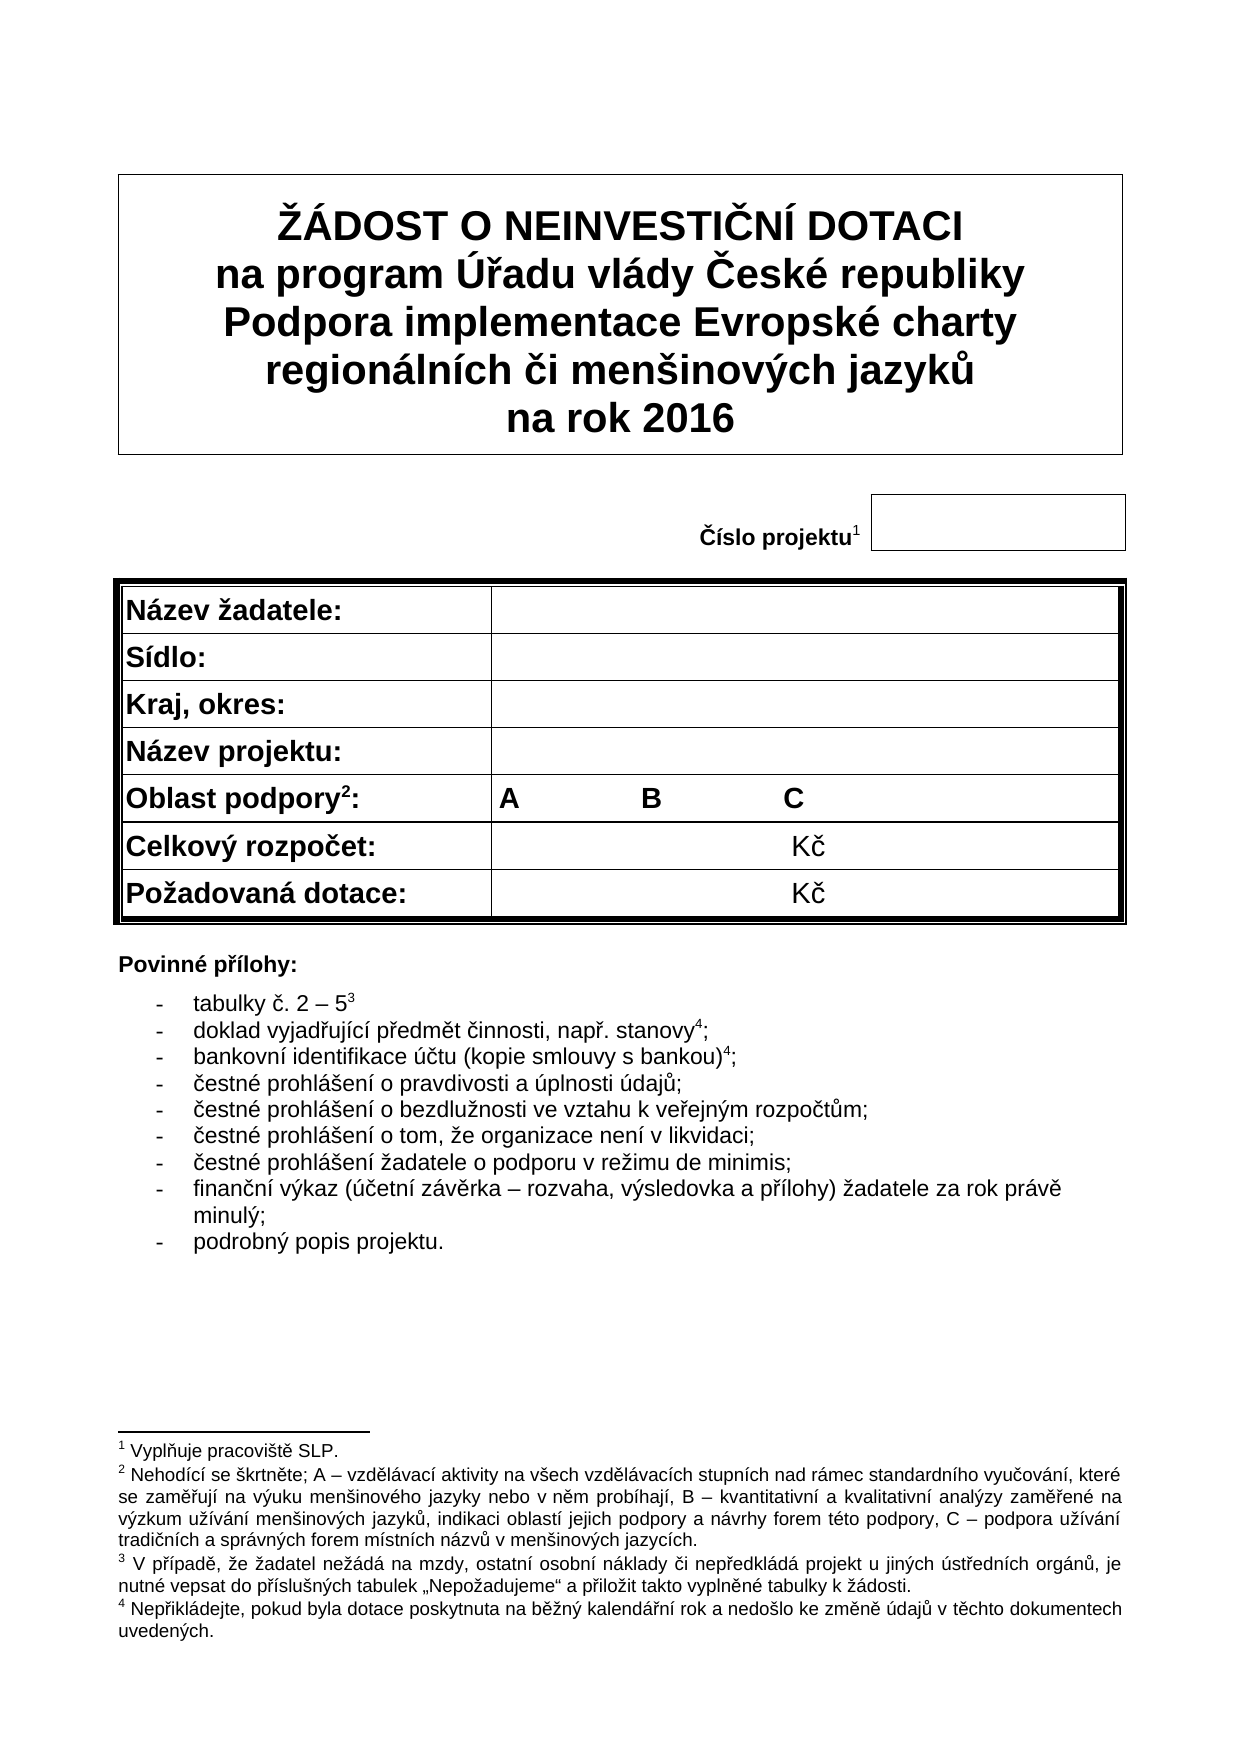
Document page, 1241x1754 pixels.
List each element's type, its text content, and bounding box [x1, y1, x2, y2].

table_cell Název projektu: [123, 728, 491, 774]
list bankovní identifikace účtu (kopie smlouvy s bankou)4; [156, 1043, 1122, 1069]
list finanční výkaz (účetní závěrka – rozvaha, výsledovka a přílohy) žadatele za rok právě minulý; [156, 1175, 1122, 1228]
table_cell Požadovaná dotace: [123, 870, 491, 916]
table_cell [492, 634, 1118, 680]
list čestné prohlášení o pravdivosti a úplnosti údajů; [156, 1069, 1122, 1096]
table_header [492, 587, 1118, 633]
table_cell Kraj, okres: [123, 681, 491, 727]
list tabulky č. 2 – 5 [156, 990, 1122, 1017]
table_cell Kč [492, 823, 1118, 868]
table_header [872, 495, 1125, 550]
table_cell [492, 728, 1118, 774]
list čestné prohlášení o tom, že organizace není v likvidaci; [156, 1122, 1122, 1149]
list čestné prohlášení o bezdlužnosti ve vztahu k veřejným rozpočtům; [156, 1096, 1122, 1122]
table_cell Sídlo: [123, 634, 491, 680]
table_cell Celkový rozpočet: [123, 823, 491, 868]
table_header Název žadatele: [123, 587, 491, 633]
list doklad vyjadřující předmět činnosti, např. stanovy; [156, 1017, 1122, 1043]
table_cell Kč [492, 870, 1118, 916]
list čestné prohlášení žadatele o podporu v režimu de minimis; [156, 1149, 1122, 1175]
table_cell A B C [492, 775, 1118, 821]
table_cell Oblast podpory: [123, 775, 491, 821]
table_cell [492, 681, 1118, 727]
table_header ŽÁDOST O NEINVESTIČNÍ DOTACI na program Úřadu vlády České republiky Podpora implementace Evropské charty regionálních či menšinových jazyků na rok 2016 [119, 175, 1122, 453]
text Povinné přílohy: [118, 951, 1122, 978]
list podrobný popis projektu. [156, 1228, 1122, 1254]
table_header Číslo projektu [458, 494, 871, 550]
